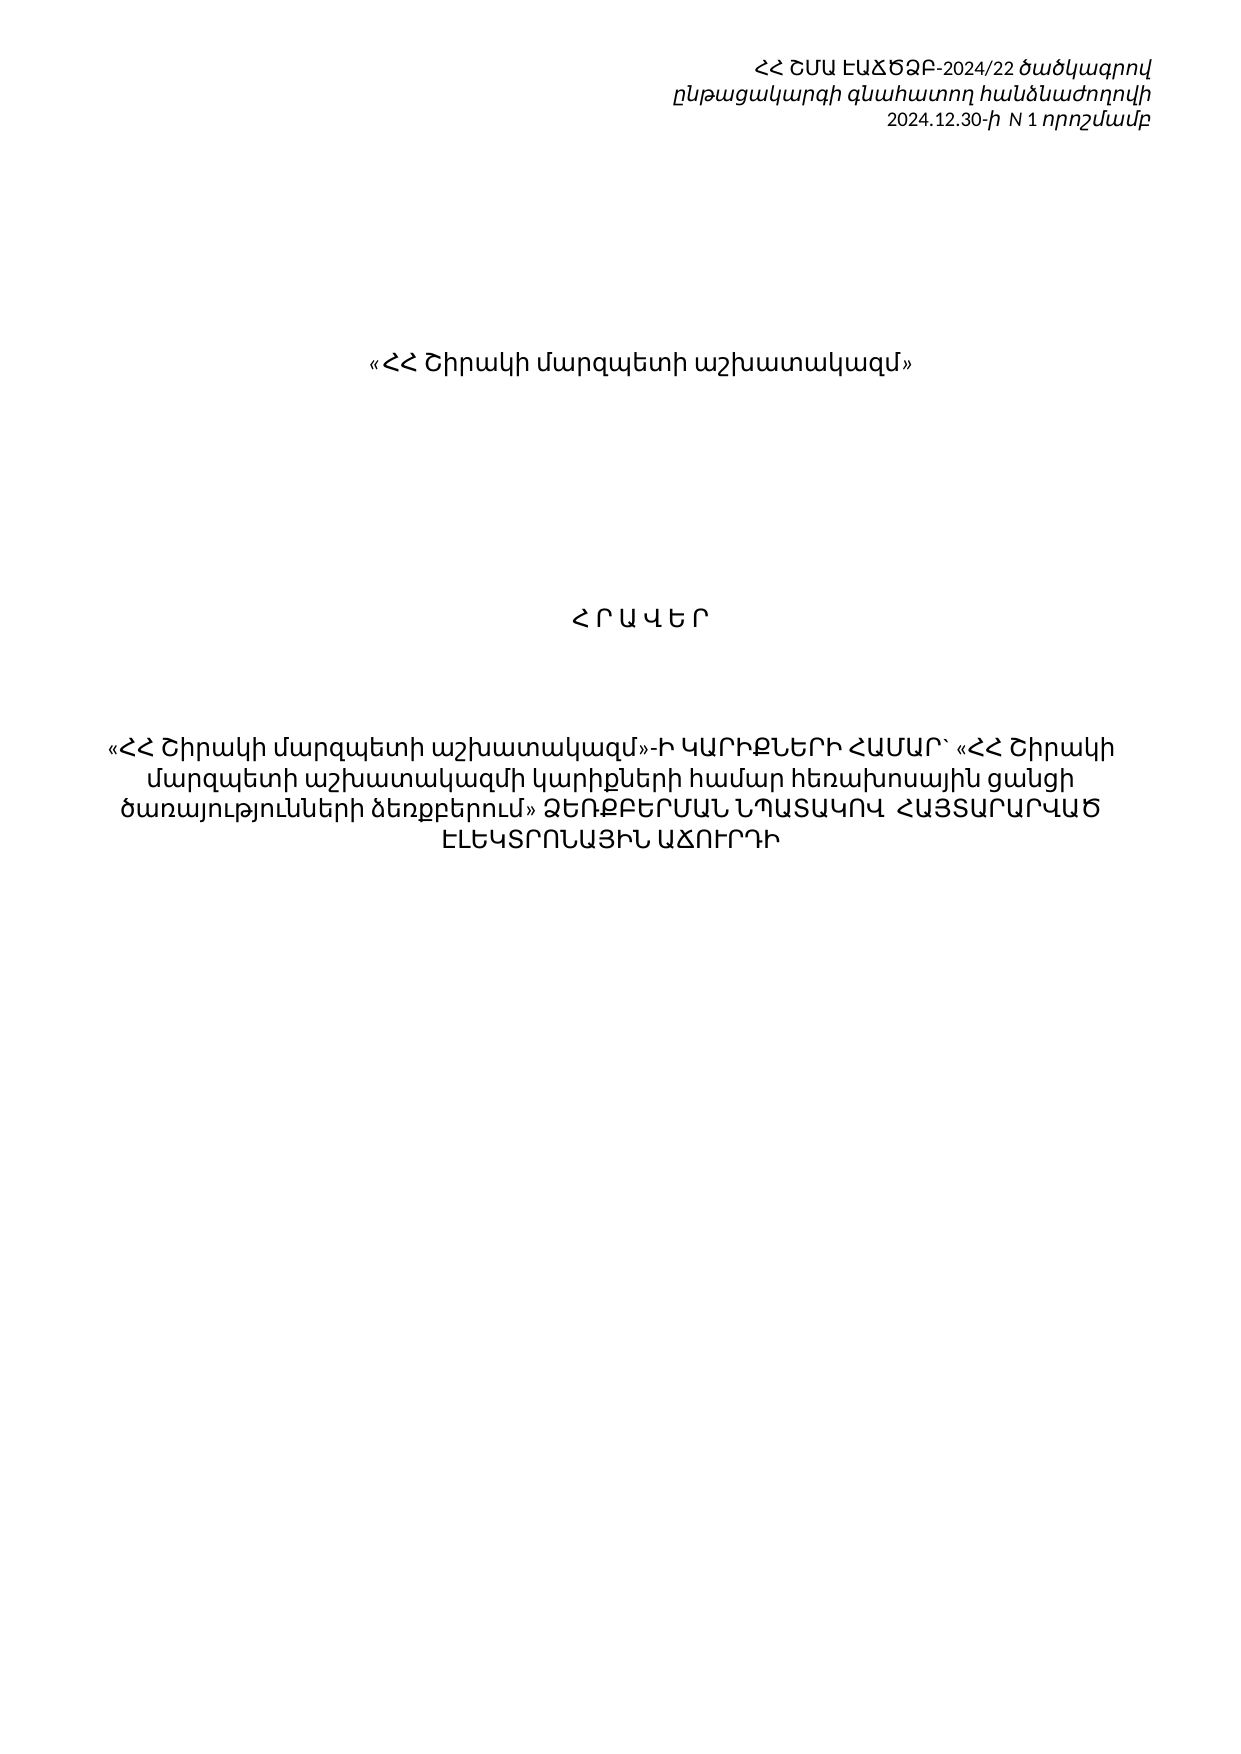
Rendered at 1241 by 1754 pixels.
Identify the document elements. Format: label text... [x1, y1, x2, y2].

text 2024.12.30 -ի N 1 որոշմամբ [69, 106, 1152, 132]
text Հ Ր Ա Վ Ե Ր [69, 603, 1152, 634]
text ընթացակարգի գնահատող հանձնաժողովի [69, 81, 1152, 106]
text ՀՀ ՇՄԱ ԷԱՃԾՁԲ-2024/22 ծածկագրով [69, 56, 1152, 81]
text «ՀՀ Շիրակի մարզպետի աշխատակազմ»-Ի ԿԱՐԻՔՆԵՐԻ ՀԱՄԱՐ` «ՀՀ Շիրակի մարզպետի աշխատակազմի կարիքների համար հեռախոսային ցանցի ծառայությունների ձեռքբերում» ՁԵՌՔԲԵՐՄԱՆ ՆՊԱՏԱԿՈՎ ՀԱՅՏԱՐԱՐՎԱԾ ԷԼԵԿՏՐՈՆԱՅԻՆ ԱՃՈՒՐԴԻ [69, 732, 1152, 854]
text « ՀՀ Շիրակի մարզպետի աշխատակազմ» [69, 347, 1152, 377]
